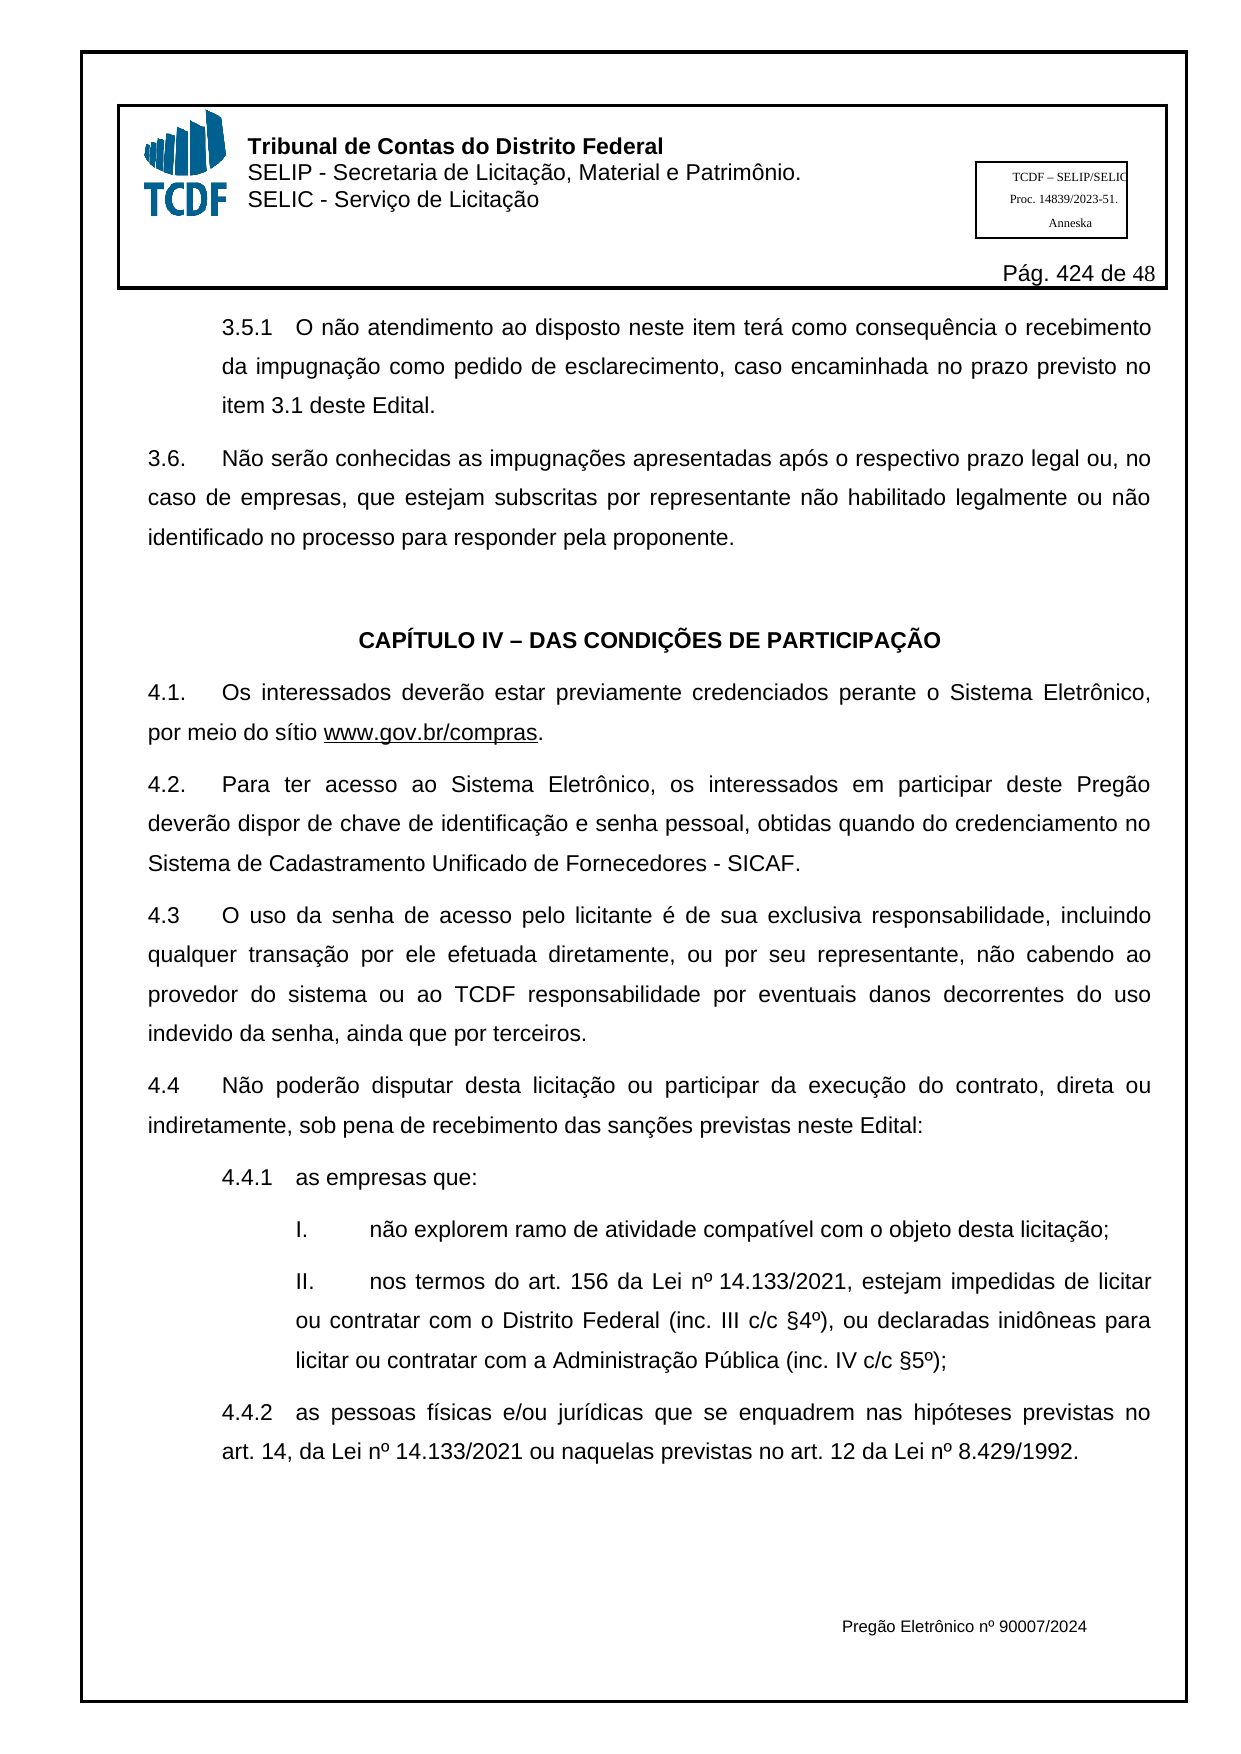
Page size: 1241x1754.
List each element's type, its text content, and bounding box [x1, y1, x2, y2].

text 3.5.1 O não atendimento ao disposto neste item terá como consequência o recebimento da impugnação como pedido de esclarecimento, caso encaminhada no prazo previsto no item 3.1 deste Edital. [222, 313, 1152, 419]
text 4.2. Para ter acesso ao Sistema Eletrônico, os interessados em participar deste Pregão deverão dispor de chave de identificação e senha pessoal, obtidas quando do credenciamento no Sistema de Cadastramento Unificado de Fornecedores - SICAF. [148, 771, 1152, 876]
text 4.3 O uso da senha de acesso pelo licitante é de sua exclusiva responsabilidade, incluindo qualquer transação por ele efetuada diretamente, ou por seu representante, não cabendo ao provedor do sistema ou ao TCDF responsabilidade por eventuais danos decorrentes do uso indevido da senha, ainda que por terceiros. [148, 902, 1152, 1047]
text 4.4 Não poderão disputar desta licitação ou participar da execução do contrato, direta ou indiretamente, sob pena de recebimento das sanções previstas neste Edital: [148, 1072, 1152, 1138]
text I. não explorem ramo de atividade compatível com o objeto desta licitação; [295, 1216, 1152, 1242]
text 4.4.1 as empresas que: [222, 1164, 1152, 1190]
picture [129, 107, 241, 218]
text 4.1. Os interessados deverão estar previamente credenciados perante o Sistema Eletrônico, por meio do sítio www.gov.br/compras. [148, 679, 1152, 745]
text 3.6. Não serão conhecidas as impugnações apresentadas após o respectivo prazo legal ou, no caso de empresas, que estejam subscritas por representante não habilitado legalmente ou não identificado no processo para responder pela proponente. [148, 444, 1152, 550]
text 4.4.2 as pessoas físicas e/ou jurídicas que se enquadrem nas hipóteses previstas no art. 14, da Lei nº 14.133/2021 ou naquelas previstas no art. 12 da Lei nº 8.429/1992. [222, 1398, 1152, 1464]
text CAPÍTULO IV – DAS CONDIÇÕES DE PARTICIPAÇÃO [148, 627, 1152, 654]
text II. nos termos do art. 156 da Lei nº 14.133/2021, estejam impedidas de licitar ou contratar com o Distrito Federal (inc. III c/c §4º), ou declaradas inidôneas para licitar ou contratar com a Administração Pública (inc. IV c/c §5º); [295, 1268, 1152, 1373]
